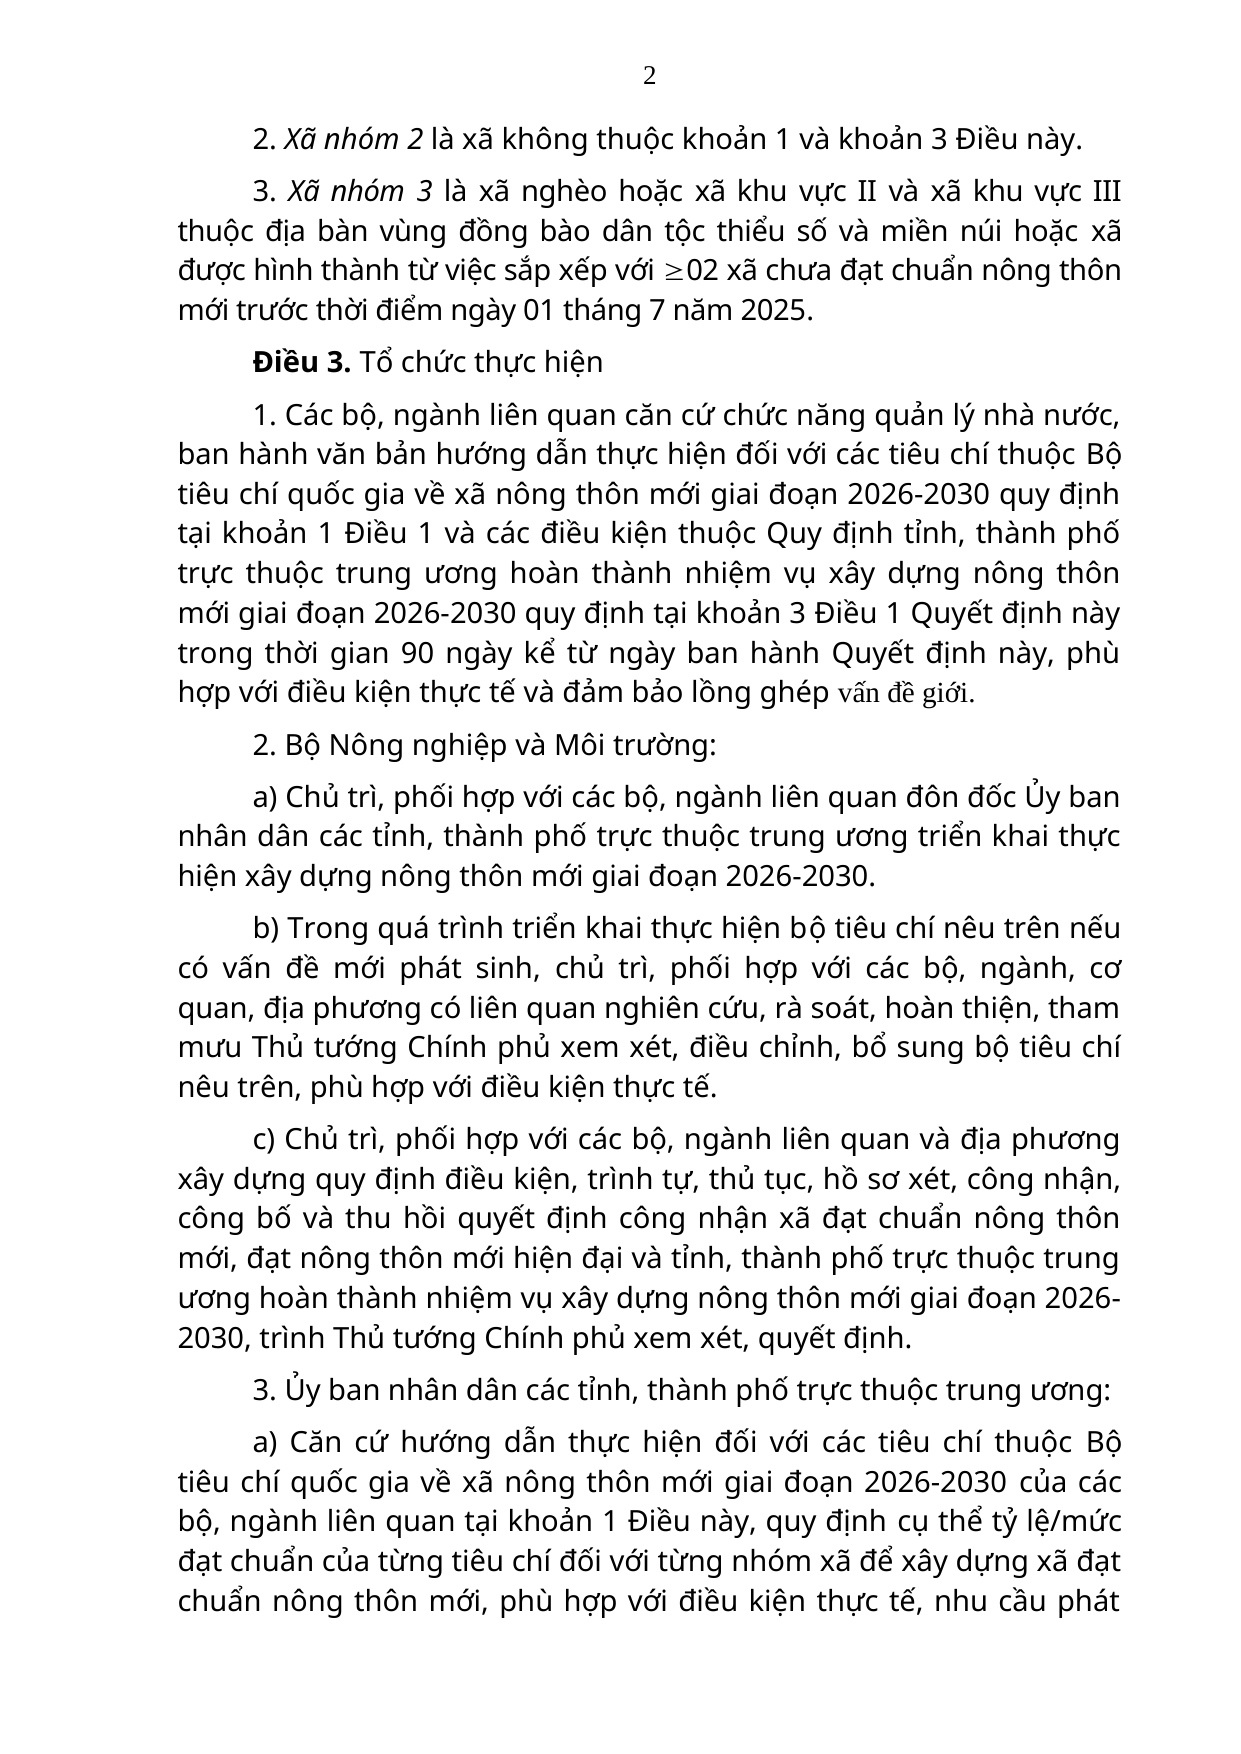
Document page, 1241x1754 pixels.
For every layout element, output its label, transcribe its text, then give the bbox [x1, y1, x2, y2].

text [177, 1421, 1122, 1620]
text c) Chủ trì, phối hợp với các bộ, ngành liên quan và địa phương xây dựng quy định điều kiện, trình tự, thủ tục, hồ sơ xét, công nhận, công bố và thu hồi quyết định công nhận xã đạt chuẩn nông thôn mới, đạt nông thôn mới hiện đại và tỉnh, thành phố trực thuộc trung ương hoàn thành nhiệm vụ xây dựng nông thôn mới giai đoạn 2026-2030, trình Thủ tướng Chính phủ xem xét, quyết định. [177, 1118, 1122, 1357]
text 3. Ủy ban nhân dân các tỉnh, thành phố trực thuộc trung ương: [177, 1369, 1122, 1409]
text 2. Xã nhóm 2 là xã không thuộc khoản 1 và khoản 3 Điều này. [177, 118, 1122, 158]
text 1. Các bộ, ngành liên quan căn cứ chức năng quản lý nhà nước, ban hành văn bản hướng dẫn thực hiện đối với các tiêu chí thuộc Bộ tiêu chí quốc gia về xã nông thôn mới giai đoạn 2026-2030 quy định tại khoản 1 Điều 1 và các điều kiện thuộc Quy định tỉnh, thành phố trực thuộc trung ương hoàn thành nhiệm vụ xây dựng nông thôn mới giai đoạn 2026-2030 quy định tại khoản 3 Điều 1 Quyết định này trong thời gian 90 ngày kể từ ngày ban hành Quyết định này, phù hợp với điều kiện thực tế và đảm bảo lồng ghép vấn đề giới. [177, 394, 1122, 711]
text b) Trong quá trình triển khai thực hiện bộ tiêu chí nêu trên nếu có vấn đề mới phát sinh, chủ trì, phối hợp với các bộ, ngành, cơ quan, địa phương có liên quan nghiên cứu, rà soát, hoàn thiện, tham mưu Thủ tướng Chính phủ xem xét, điều chỉnh, bổ sung bộ tiêu chí nêu trên, phù hợp với điều kiện thực tế. [177, 907, 1122, 1106]
text 3. Xã nhóm 3 là xã nghèo hoặc xã khu vực II và xã khu vực III thuộc địa bàn vùng đồng bào dân tộc thiểu số và miền núi hoặc xã được hình thành từ việc sắp xếp với 02 xã chưa đạt chuẩn nông thôn mới trước thời điểm ngày 01 tháng 7 năm 2025. [177, 170, 1122, 329]
text 2. Bộ Nông nghiệp và Môi trường: [177, 724, 1122, 763]
text Điều 3. Tổ chức thực hiện [177, 342, 1122, 381]
text a) Chủ trì, phối hợp với các bộ, ngành liên quan đôn đốc Ủy ban nhân dân các tỉnh, thành phố trực thuộc trung ương triển khai thực hiện xây dựng nông thôn mới giai đoạn 2026-2030. [177, 776, 1122, 895]
